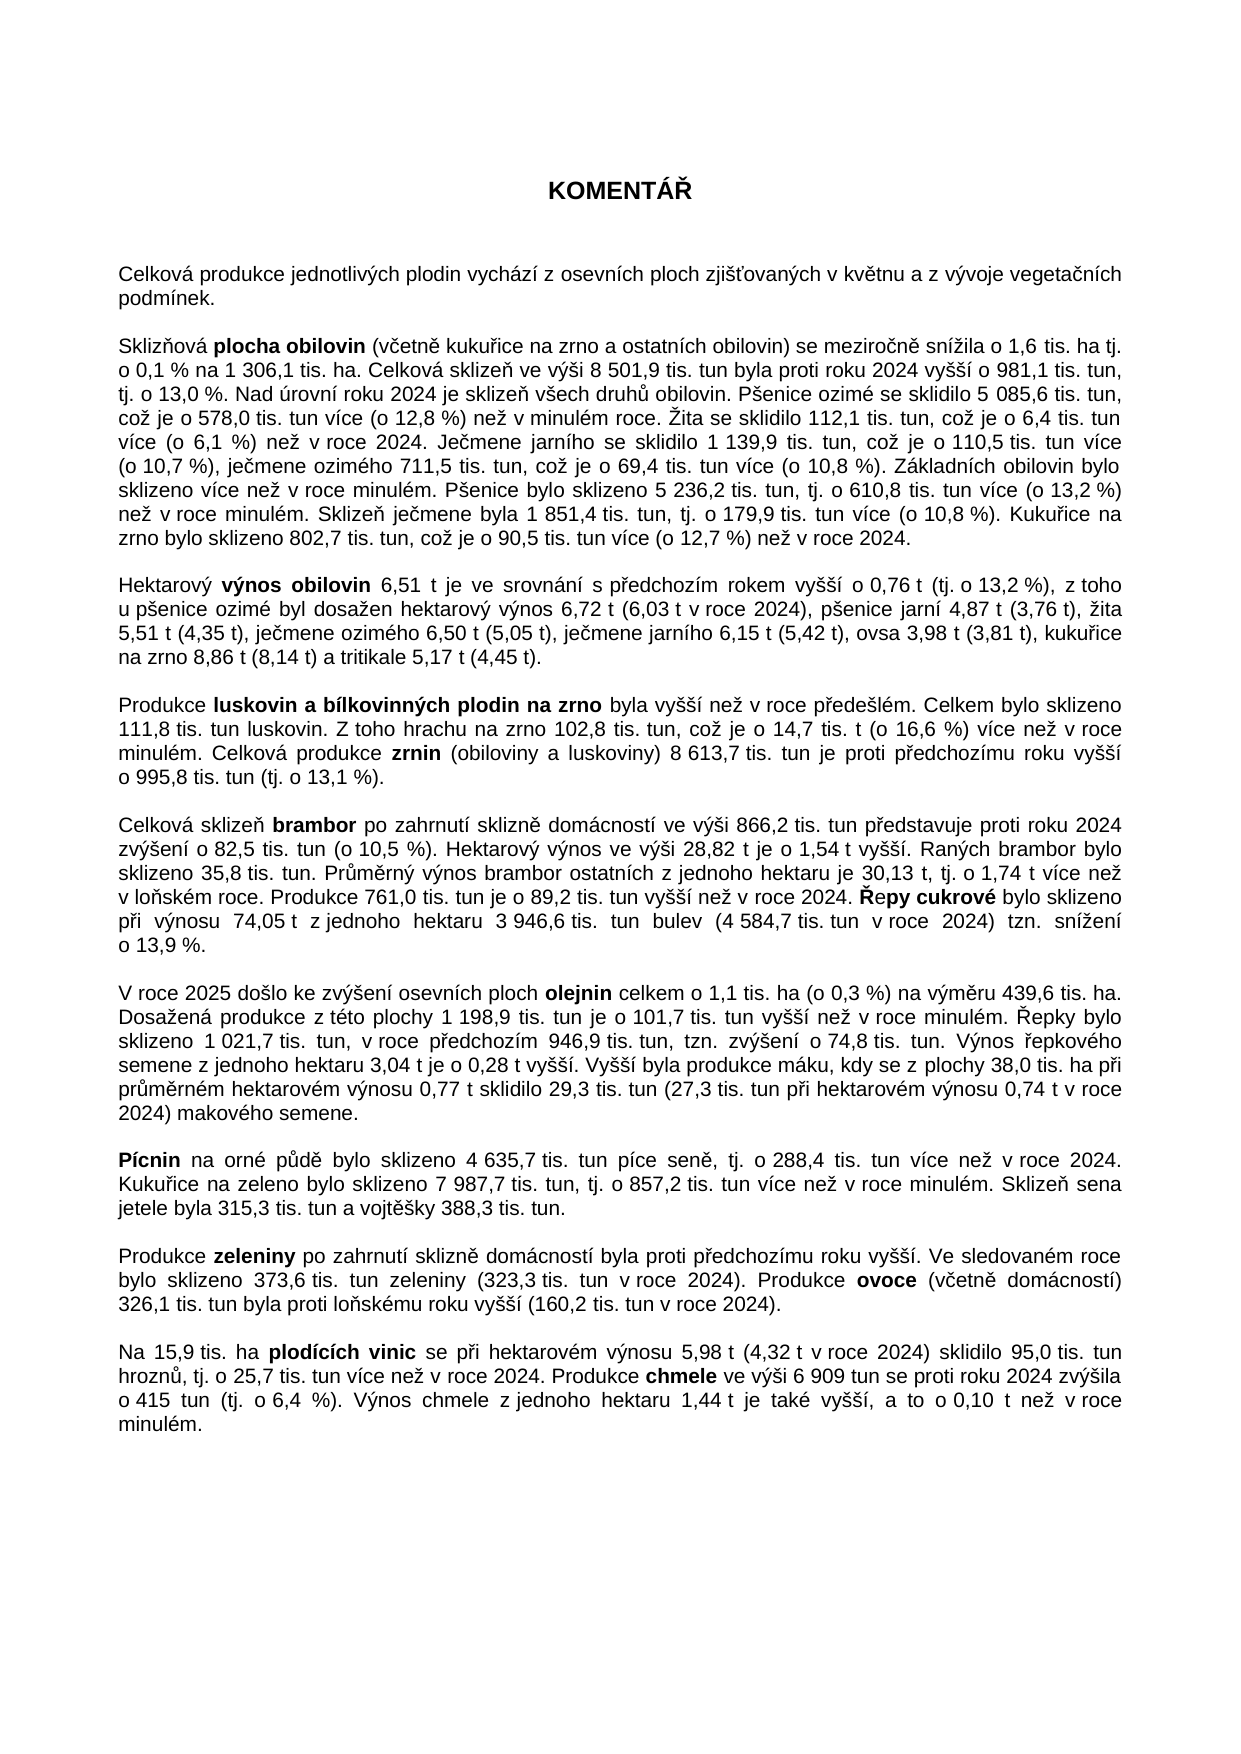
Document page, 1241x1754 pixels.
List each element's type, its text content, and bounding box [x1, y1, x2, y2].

text Produkce luskovin a bílkovinných plodin na zrno byla vyšší než v roce předešlém. Celkem bylo sklizeno 111,8 tis. tun luskovin. Z toho hrachu na zrno 102,8 tis. tun, což je o 14,7 tis. t (o 16,6 %) více než v roce minulém. Celková produkce zrnin (obiloviny a luskoviny) 8 613,7 tis. tun je proti předchozímu roku vyšší o 995,8 tis. tun (tj. o 13,1 %). [118, 693, 1122, 789]
text Produkce zeleniny po zahrnutí sklizně domácností byla proti předchozímu roku vyšší. Ve sledovaném roce bylo sklizeno 373,6 tis. tun zeleniny (323,3 tis. tun v roce 2024). Produkce ovoce (včetně domácností) 326,1 tis. tun byla proti loňskému roku vyšší (160,2 tis. tun v roce 2024). [118, 1244, 1122, 1316]
text KOMENTÁŘ [118, 176, 1122, 204]
text Hektarový výnos obilovin 6,51 t je ve srovnání s předchozím rokem vyšší o 0,76 t (tj. o 13,2 %), z toho u pšenice ozimé byl dosažen hektarový výnos 6,72 t (6,03 t v roce 2024), pšenice jarní 4,87 t (3,76 t), žita 5,51 t (4,35 t), ječmene ozimého 6,50 t (5,05 t), ječmene jarního 6,15 t (5,42 t), ovsa 3,98 t (3,81 t), kukuřice na zrno 8,86 t (8,14 t) a tritikale 5,17 t (4,45 t). [118, 573, 1122, 669]
text Celková sklizeň brambor po zahrnutí sklizně domácností ve výši 866,2 tis. tun představuje proti roku 2024 zvýšení o 82,5 tis. tun (o 10,5 %). Hektarový výnos ve výši 28,82 t je o 1,54 t vyšší. Raných brambor bylo sklizeno 35,8 tis. tun. Průměrný výnos brambor ostatních z jednoho hektaru je 30,13 t, tj. o 1,74 t více než v loňském roce. Produkce 761,0 tis. tun je o 89,2 tis. tun vyšší než v roce 2024. Řepy cukrové bylo sklizeno při výnosu 74,05 t z jednoho hektaru 3 946,6 tis. tun bulev (4 584,7 tis. tun v roce 2024) tzn. snížení o 13,9 %. [118, 813, 1122, 957]
text Pícnin na orné půdě bylo sklizeno 4 635,7 tis. tun píce seně, tj. o 288,4 tis. tun více než v roce 2024. Kukuřice na zeleno bylo sklizeno 7 987,7 tis. tun, tj. o 857,2 tis. tun více než v roce minulém. Sklizeň sena jetele byla 315,3 tis. tun a vojtěšky 388,3 tis. tun. [118, 1148, 1122, 1220]
text Celková produkce jednotlivých plodin vychází z osevních ploch zjišťovaných v květnu a z vývoje vegetačních podmínek. [118, 262, 1122, 310]
text Sklizňová plocha obilovin (včetně kukuřice na zrno a ostatních obilovin) se meziročně snížila o 1,6 tis. ha tj. o 0,1 % na 1 306,1 tis. ha. Celková sklizeň ve výši 8 501,9 tis. tun byla proti roku 2024 vyšší o 981,1 tis. tun, tj. o 13,0 %. Nad úrovní roku 2024 je sklizeň všech druhů obilovin. Pšenice ozimé se sklidilo 5 085,6 tis. tun, což je o 578,0 tis. tun více (o 12,8 %) než v minulém roce. Žita se sklidilo 112,1 tis. tun, což je o 6,4 tis. tun více (o 6,1 %) než v roce 2024. Ječmene jarního se sklidilo 1 139,9 tis. tun, což je o 110,5 tis. tun více (o 10,7 %), ječmene ozimého 711,5 tis. tun, což je o 69,4 tis. tun více (o 10,8 %). Základních obilovin bylo sklizeno více než v roce minulém. Pšenice bylo sklizeno 5 236,2 tis. tun, tj. o 610,8 tis. tun více (o 13,2 %) než v roce minulém. Sklizeň ječmene byla 1 851,4 tis. tun, tj. o 179,9 tis. tun více (o 10,8 %). Kukuřice na zrno bylo sklizeno 802,7 tis. tun, což je o 90,5 tis. tun více (o 12,7 %) než v roce 2024. [118, 334, 1122, 549]
text V roce 2025 došlo ke zvýšení osevních ploch olejnin celkem o 1,1 tis. ha (o 0,3 %) na výměru 439,6 tis. ha. Dosažená produkce z této plochy 1 198,9 tis. tun je o 101,7 tis. tun vyšší než v roce minulém. Řepky bylo sklizeno 1 021,7 tis. tun, v roce předchozím 946,9 tis. tun, tzn. zvýšení o 74,8 tis. tun. Výnos řepkového semene z jednoho hektaru 3,04 t je o 0,28 t vyšší. Vyšší byla produkce máku, kdy se z plochy 38,0 tis. ha při průměrném hektarovém výnosu 0,77 t sklidilo 29,3 tis. tun (27,3 tis. tun při hektarovém výnosu 0,74 t v roce 2024) makového semene. [118, 981, 1122, 1124]
text Na 15,9 tis. ha plodících vinic se při hektarovém výnosu 5,98 t (4,32 t v roce 2024) sklidilo 95,0 tis. tun hroznů, tj. o 25,7 tis. tun více než v roce 2024. Produkce chmele ve výši 6 909 tun se proti roku 2024 zvýšila o 415 tun (tj. o 6,4 %). Výnos chmele z jednoho hektaru 1,44 t je také vyšší, a to o 0,10 t než v roce minulém. [118, 1340, 1122, 1436]
